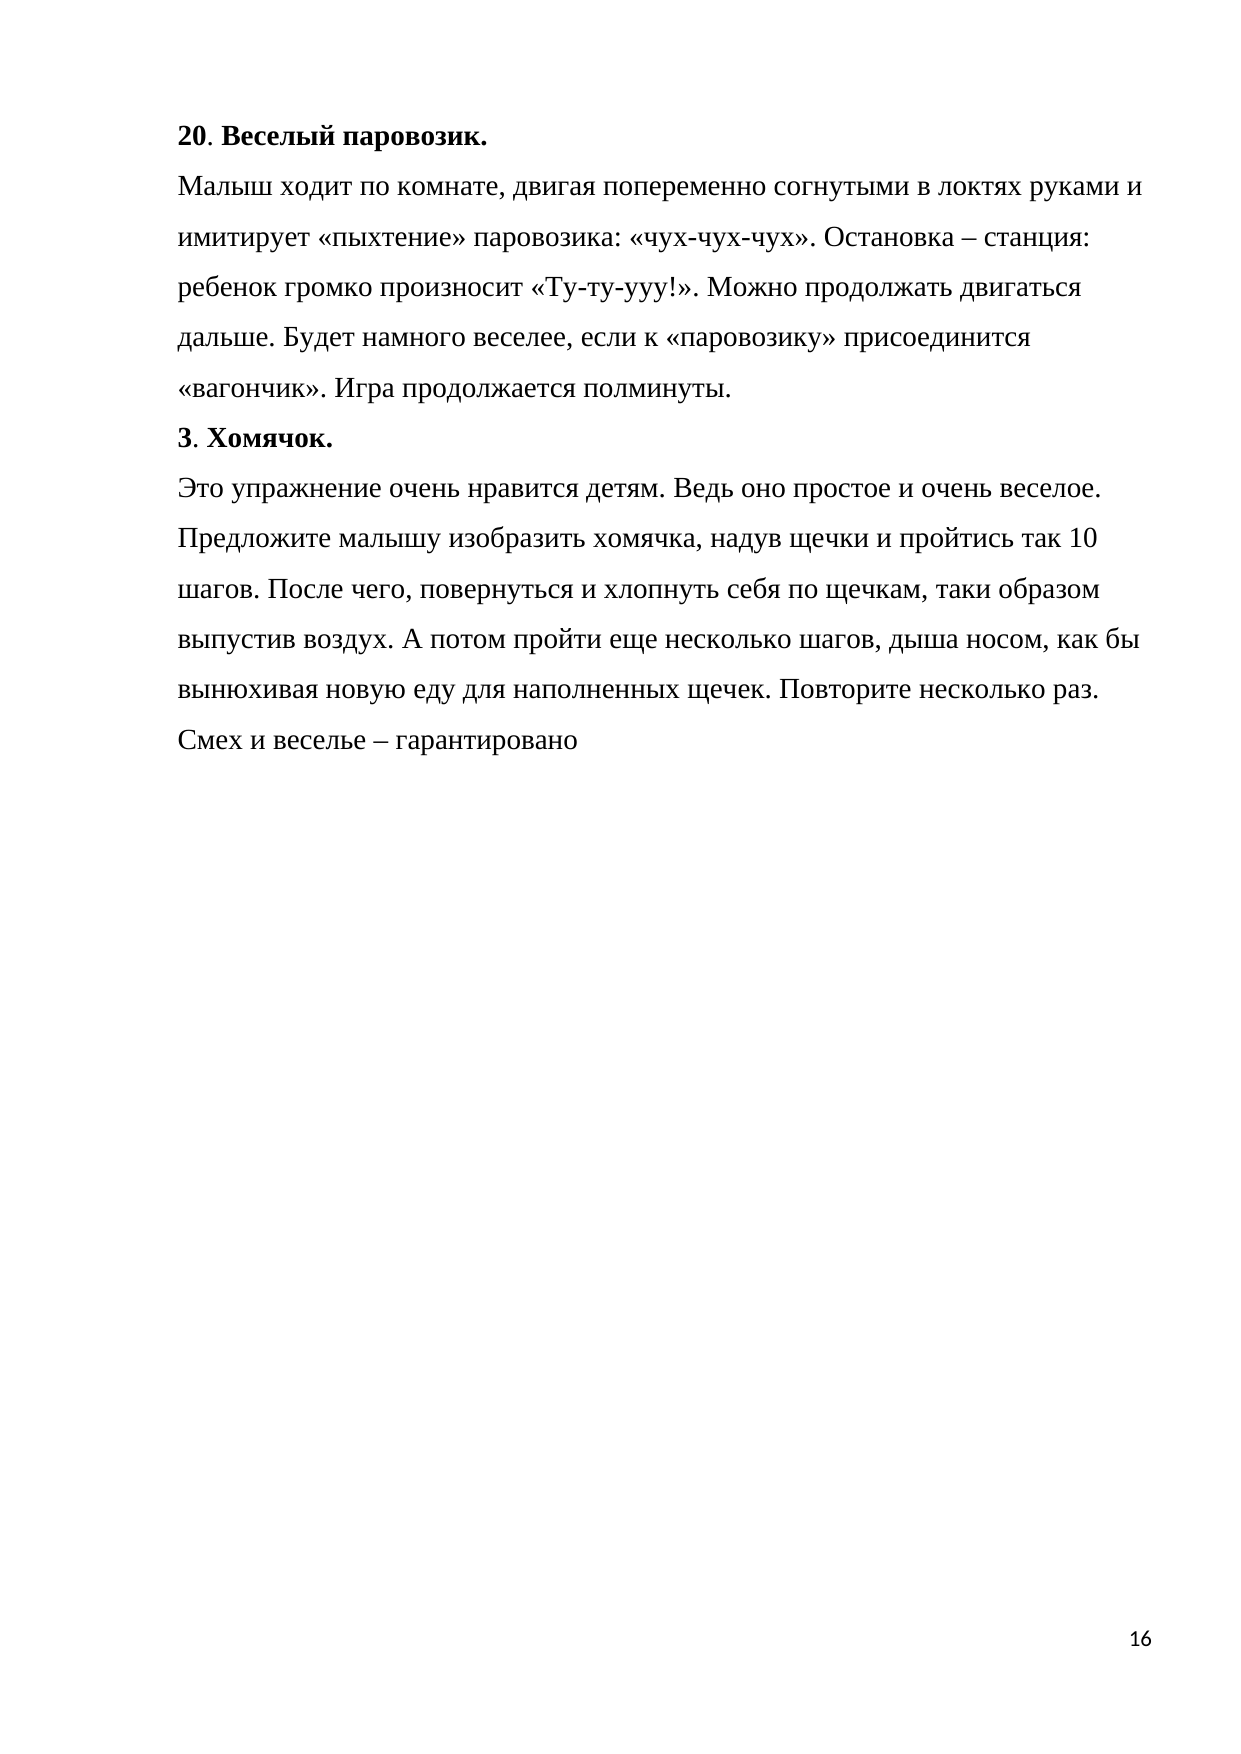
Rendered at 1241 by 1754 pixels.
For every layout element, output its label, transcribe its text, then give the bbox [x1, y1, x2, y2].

text 20. Веселый паровозик. Малыш ходит по комнате, двигая попеременно согнутыми в локтях руками и имитирует «пыхтение» паровозика: «чух-чух-чух». Остановка – станция: ребенок громко произносит «Ту-ту-ууу!». Можно продолжать двигаться дальше. Будет намного веселее, если к «паровозику» присоединится «вагончик». Игра продолжается полминуты. 3. Хомячок. Это упражнение очень нравится детям. Ведь оно простое и очень веселое. Предложите малышу изобразить хомячка, надув щечки и пройтись так 10 шагов. После чего, повернуться и хлопнуть себя по щечкам, таки образом выпустив воздух. А потом пройти еще несколько шагов, дыша носом, как бы вынюхивая новую еду для наполненных щечек. Повторите несколько раз. Смех и веселье – гарантировано [177, 118, 1152, 755]
